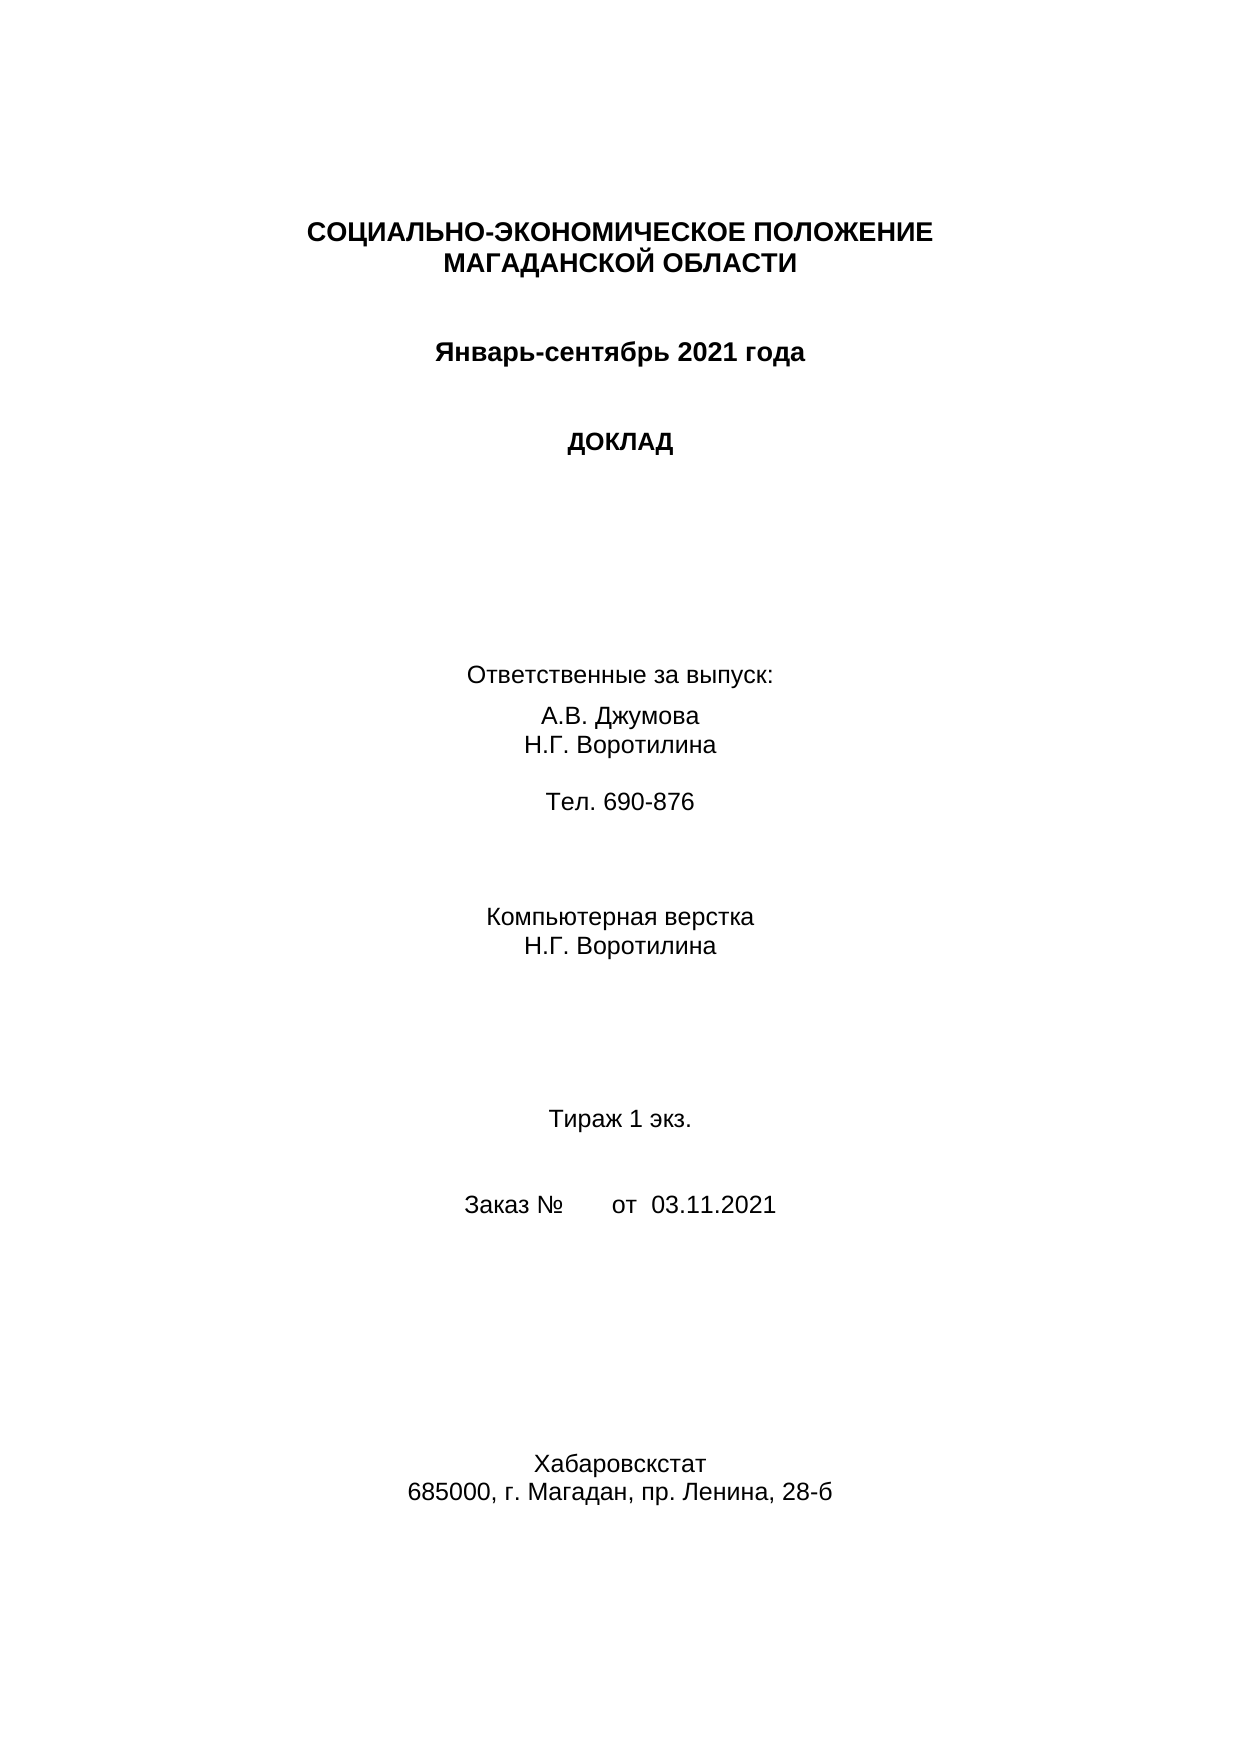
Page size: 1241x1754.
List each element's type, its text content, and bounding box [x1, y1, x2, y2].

text Компьютерная верстка [159, 902, 1081, 931]
text Н.Г. Воротилина [159, 931, 1081, 960]
text Хабаровскстат [159, 1449, 1081, 1477]
text МАГАДАНСКОЙ ОБЛАСТИ [159, 247, 1081, 279]
text ДОКЛАД [159, 427, 1081, 456]
text Н.Г. Воротилина [159, 730, 1081, 759]
text СОЦИАЛЬНО-ЭКОНОМИЧЕСКОЕ ПОЛОЖЕНИЕ [159, 216, 1081, 247]
text Январь-сентябрь 2021 года [159, 336, 1081, 367]
text 685000, г. Магадан, пр. Ленина, 28-б [159, 1477, 1081, 1506]
text Тел. 690-876 [159, 787, 1081, 816]
text Ответственные за выпуск: [159, 660, 1081, 689]
text А.В. Джумова [159, 701, 1081, 730]
text Тираж 1 экз. [159, 1104, 1081, 1132]
text Заказ № от 03.11.2021 [159, 1190, 1081, 1219]
